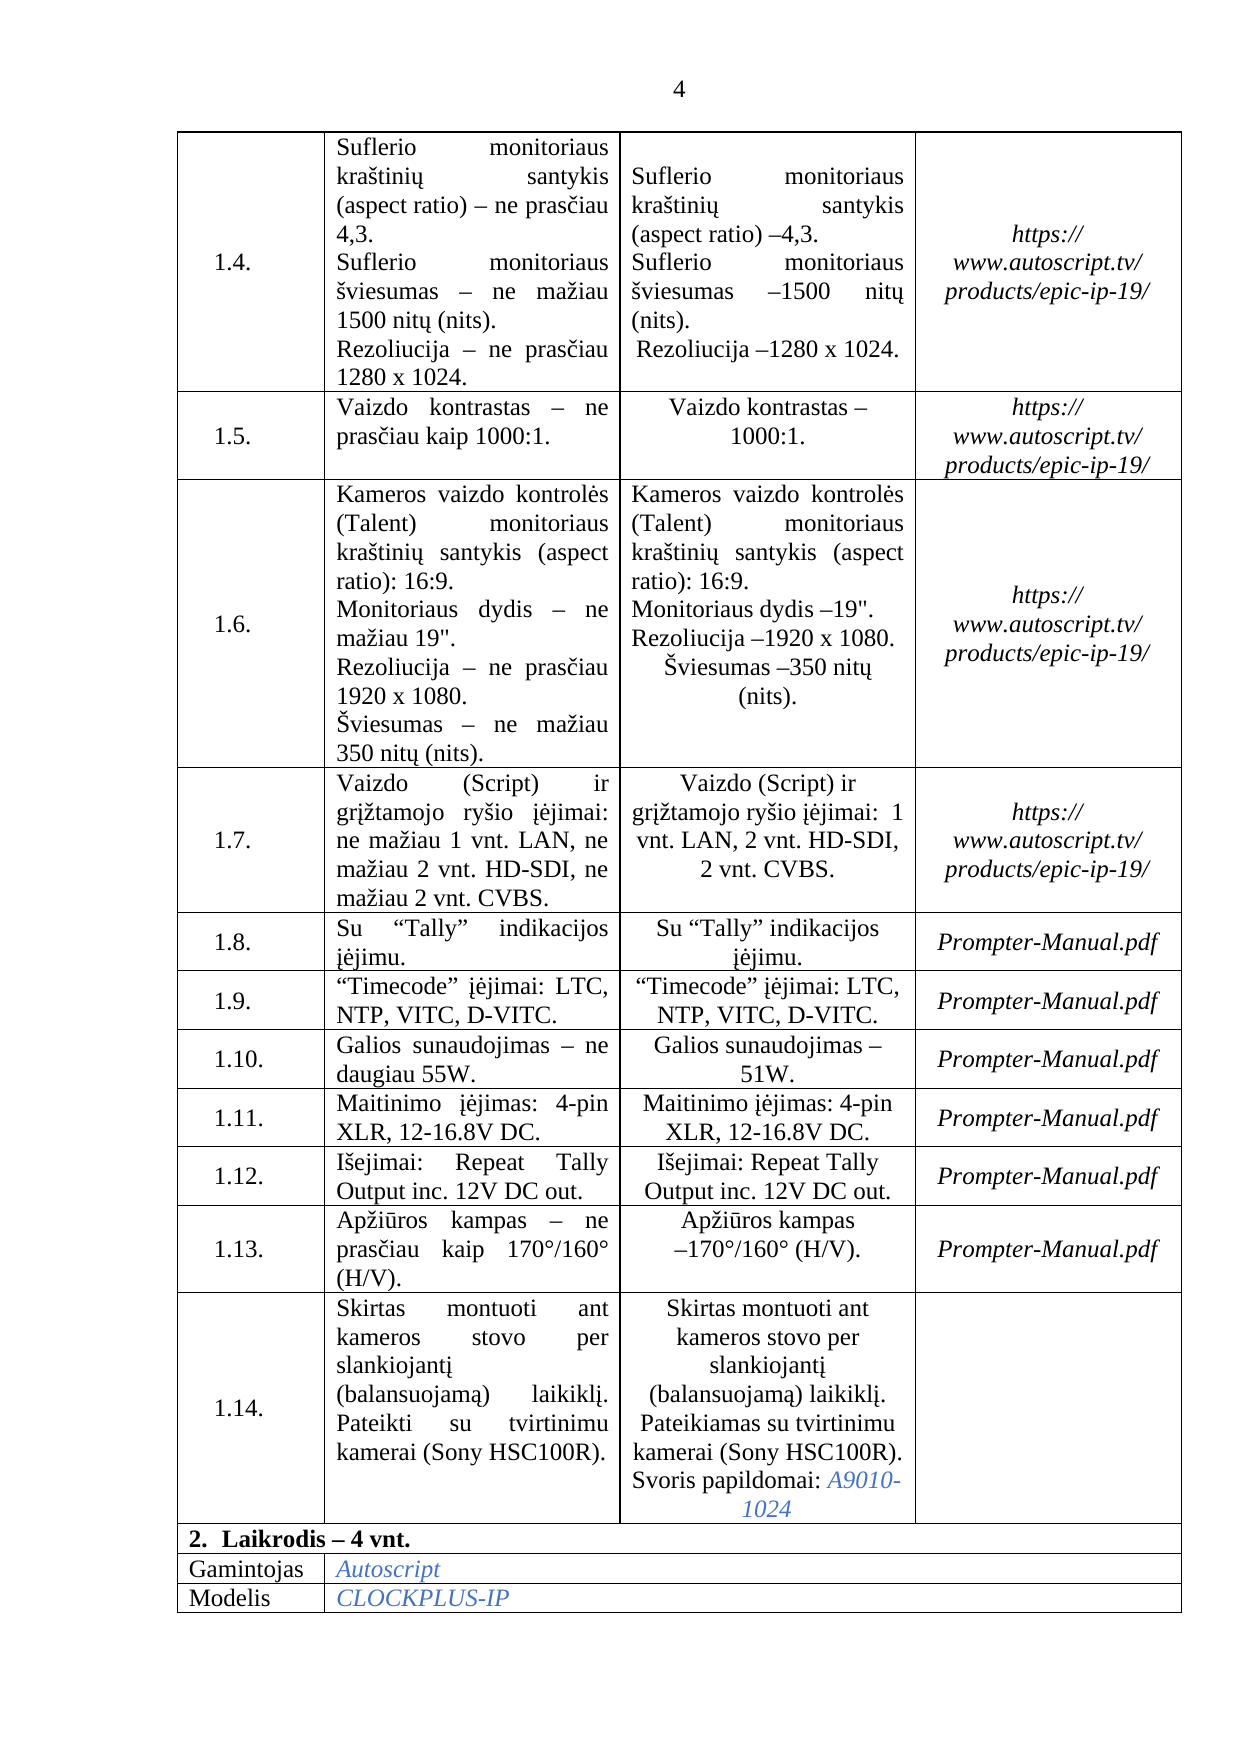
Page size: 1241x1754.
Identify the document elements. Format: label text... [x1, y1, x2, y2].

table_cell Apžiūros kampas – ne prasčiau kaip 170°/160° (H/V). [325, 1206, 619, 1292]
table_cell Gamintojas [178, 1554, 324, 1582]
table_cell “Timecode” įėjimai: LTC, NTP, VITC, D-VITC. [621, 971, 915, 1029]
table_cell Išejimai: Repeat Tally Output inc. 12V DC out. [325, 1147, 619, 1204]
table_cell [178, 913, 324, 970]
table_cell [178, 1147, 324, 1204]
table_cell [178, 971, 324, 1029]
table_cell [178, 480, 324, 767]
table_cell Prompter-Manual.pdf [916, 1030, 1181, 1087]
table_cell Galios sunaudojimas –51W. [621, 1030, 915, 1087]
table_cell Prompter-Manual.pdf [916, 1089, 1181, 1146]
table_cell Prompter-Manual.pdf [916, 913, 1181, 970]
table_cell [178, 133, 324, 391]
table_cell Galios sunaudojimas – ne daugiau 55W. [325, 1030, 619, 1087]
table_cell https://www.autoscript.tv/products/epic-ip-19/ [916, 480, 1181, 767]
table_cell Skirtas montuoti ant kameros stovo per slankiojantį (balansuojamą) laikiklį. Pateikiamas su tvirtinimu kamerai (Sony HSC100R). Svoris papildomai: A9010-1024 [621, 1293, 915, 1523]
table_cell Suflerio monitoriaus kraštinių santykis (aspect ratio) –4,3. Suflerio monitoriaus šviesumas –1500 nitų (nits). Rezoliucija –1280 x 1024. [621, 133, 915, 391]
table_cell Kameros vaizdo kontrolės (Talent) monitoriaus kraštinių santykis (aspect ratio): 16:9. Monitoriaus dydis –19". Rezoliucija –1920 x 1080. Šviesumas –350 nitų (nits). [621, 480, 915, 767]
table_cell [916, 133, 1181, 391]
table_cell Vaizdo (Script) ir grįžtamojo ryšio įėjimai: 1 vnt. LAN, 2 vnt. HD-SDI, 2 vnt. CVBS. [621, 768, 915, 912]
table_cell https://www.autoscript.tv/products/epic-ip-19/ [916, 392, 1181, 478]
table_cell [178, 1206, 324, 1292]
table_cell Vaizdo kontrastas –1000:1. [621, 392, 915, 478]
table_cell Su “Tally” indikacijos įėjimu. [621, 913, 915, 970]
table_cell Vaizdo kontrastas – ne prasčiau kaip 1000:1. [325, 392, 619, 478]
table_cell Laikrodis – 4 vnt. [178, 1524, 1181, 1553]
table_cell Skirtas montuoti ant kameros stovo per slankiojantį (balansuojamą) laikiklį. Pateikti su tvirtinimu kamerai (Sony HSC100R). [325, 1293, 619, 1523]
table_cell Modelis [178, 1584, 324, 1612]
table_cell Prompter-Manual.pdf [916, 971, 1181, 1029]
table_cell Autoscript [325, 1554, 1181, 1582]
table_cell Prompter-Manual.pdf [916, 1206, 1181, 1292]
table_cell Vaizdo (Script) ir grįžtamojo ryšio įėjimai: ne mažiau 1 vnt. LAN, ne mažiau 2 vnt. HD-SDI, ne mažiau 2 vnt. CVBS. [325, 768, 619, 912]
table_cell Suflerio monitoriaus kraštinių santykis (aspect ratio) – ne prasčiau 4,3. Suflerio monitoriaus šviesumas – ne mažiau 1500 nitų (nits). Rezoliucija – ne prasčiau 1280 x 1024. [325, 133, 619, 391]
table_cell https://www.autoscript.tv/products/epic-ip-19/ [916, 768, 1181, 912]
table_cell Maitinimo įėjimas: 4-pin XLR, 12-16.8V DC. [621, 1089, 915, 1146]
table_cell [178, 392, 324, 478]
table_cell [178, 1030, 324, 1087]
table_cell “Timecode” įėjimai: LTC, NTP, VITC, D-VITC. [325, 971, 619, 1029]
table_cell Su “Tally” indikacijos įėjimu. [325, 913, 619, 970]
table_cell [178, 1293, 324, 1523]
table_cell Maitinimo įėjimas: 4-pin XLR, 12-16.8V DC. [325, 1089, 619, 1146]
table_cell Apžiūros kampas –170°/160° (H/V). [621, 1206, 915, 1292]
table_cell [916, 1293, 1181, 1523]
table_cell Išejimai: Repeat Tally Output inc. 12V DC out. [621, 1147, 915, 1204]
table_cell Prompter-Manual.pdf [916, 1147, 1181, 1204]
table_cell Kameros vaizdo kontrolės (Talent) monitoriaus kraštinių santykis (aspect ratio): 16:9. Monitoriaus dydis – ne mažiau 19". Rezoliucija – ne prasčiau 1920 x 1080. Šviesumas – ne mažiau 350 nitų (nits). [325, 480, 619, 767]
table_cell [178, 768, 324, 912]
table_cell CLOCKPLUS-IP [325, 1584, 1181, 1612]
table_cell [178, 1089, 324, 1146]
